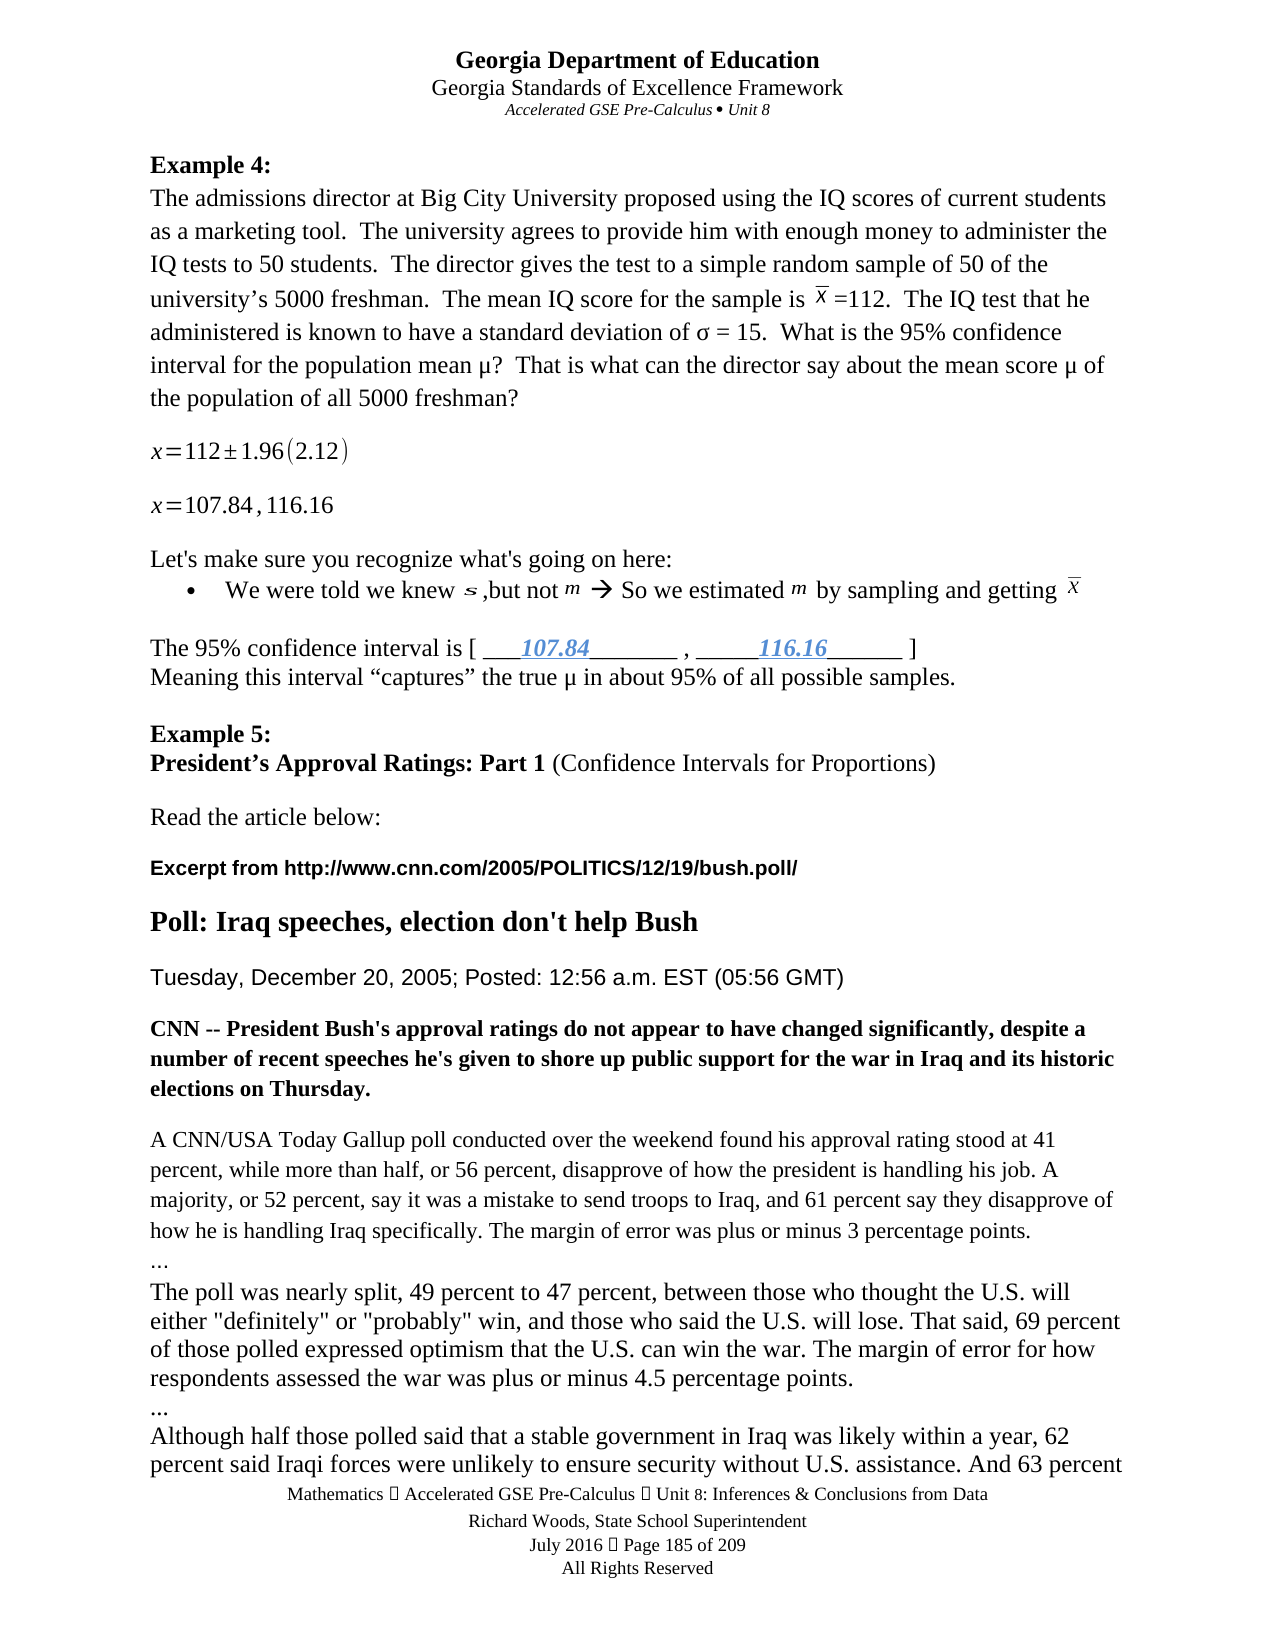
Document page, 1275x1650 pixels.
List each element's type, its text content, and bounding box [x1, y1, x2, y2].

list We were told we knew ,but not So we estimated by sampling and getting [187, 572, 1125, 604]
text Meaning this interval “captures” the true μ in about 95% of all possible samples. [150, 662, 1125, 691]
text Let's make sure you recognize what's going on here: [150, 544, 1125, 572]
text Excerpt from http://www.cnn.com/2005/POLITICS/12/19/bush.poll/ [150, 856, 1125, 880]
text Read the article below: [150, 802, 1125, 831]
text ... [150, 1247, 1125, 1273]
text ... [150, 1392, 1125, 1421]
text President’s Approval Ratings: Part 1 (Confidence Intervals for Proportions) [150, 748, 1125, 777]
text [150, 1421, 1125, 1478]
text Tuesday, December 20, 2005; Posted: 12:56 a.m. EST (05:56 GMT) [150, 963, 1125, 990]
text The poll was nearly split, 49 percent to 47 percent, between those who thought the U.S. will either "definitely" or "probably" win, and those who said the U.S. will lose. That said, 69 percent of those polled expressed optimism that the U.S. can win the war. The margin of error for how respondents assessed the war was plus or minus 4.5 percentage points. [150, 1277, 1125, 1392]
text A CNN/USA Today Gallup poll conducted over the weekend found his approval rating stood at 41 percent, while more than half, or 56 percent, disapprove of how the president is handling his job. A majority, or 52 percent, say it was a mistake to send troops to Iraq, and 61 percent say they disapprove of how he is handling Iraq specifically. The margin of error was plus or minus 3 percentage points. [150, 1126, 1125, 1243]
text The admissions director at Big City University proposed using the IQ scores of current students as a marketing tool. The university agrees to provide him with enough money to administer the IQ tests to 50 students. The director gives the test to a simple random sample of 50 of the university’s 5000 freshman. The mean IQ score for the sample is =112. The IQ test that he administered is known to have a standard deviation of σ = 15. What is the 95% confidence interval for the population mean μ? That is what can the director say about the mean score μ of the population of all 5000 freshman? [150, 183, 1125, 412]
text The 95% confidence interval is [ ___107.84_______ , _____116.16______ ] [150, 633, 1125, 662]
text Poll: Iraq speeches, election don't help Bush [150, 904, 1125, 938]
text Example 5: [150, 719, 1125, 748]
text CNN -- President Bush's approval ratings do not appear to have changed significantly, despite a number of recent speeches he's given to shore up public support for the war in Iraq and its historic elections on Thursday. [150, 1014, 1125, 1101]
subtitle Example 4: [150, 150, 1125, 179]
